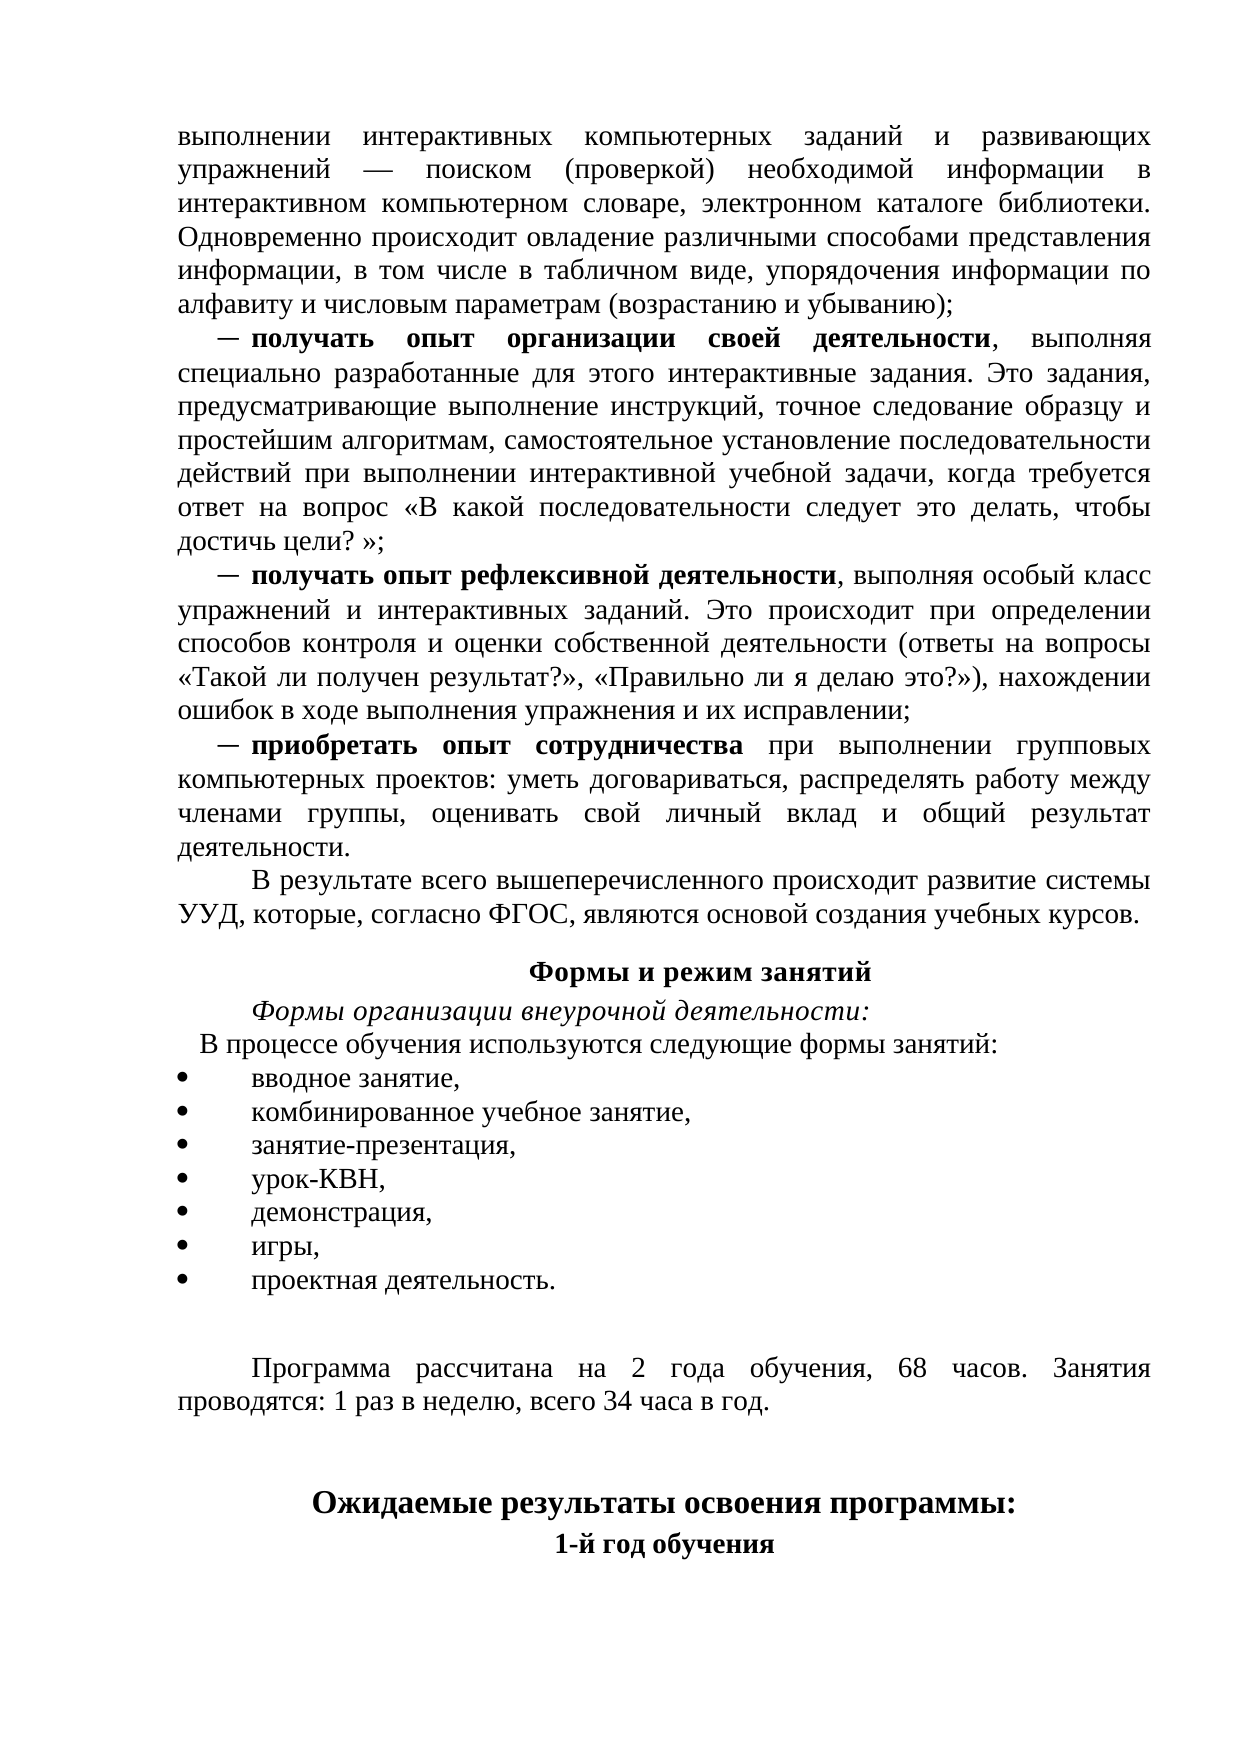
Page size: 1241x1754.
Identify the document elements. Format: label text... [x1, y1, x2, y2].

list комбинированное учебное занятие, [177, 1094, 1152, 1127]
list вводное занятие, [177, 1060, 1152, 1094]
text 1-й год обучения [177, 1526, 1152, 1559]
text В процессе обучения используются следующие формы занятий: [177, 1026, 1152, 1060]
list проектная деятельность. [177, 1262, 1152, 1296]
list игры, [177, 1228, 1152, 1262]
text Формы и режим занятий [177, 954, 1149, 988]
text Программа рассчитана на 2 года обучения, 68 часов. Занятия проводятся: 1 раз в неделю, всего 34 часа в год. [177, 1350, 1152, 1417]
list демонстрация, [177, 1194, 1152, 1228]
list урок-КВН, [177, 1161, 1152, 1194]
text Формы организации внеурочной деятельности: [177, 993, 1149, 1026]
list занятие-презентация, [177, 1127, 1152, 1161]
list получать опыт рефлексивной деятельности, выполняя особый класс упражнений и интерактивных заданий. Это происходит при определении способов контроля и оценки собственной деятельности (ответы на вопросы «Такой ли получен результат?», «Правильно ли я делаю это?»), нахождении ошибок в ходе выполнения упражнения и их исправлении; [177, 556, 1152, 726]
list получать опыт организации своей деятельности, выполняя специально разработанные для этого интерактивные задания. Это задания, предусматривающие выполнение инструкций, точное следование образцу и простейшим алгоритмам, самостоятельное установление последовательности действий при выполнении интерактивной учебной задачи, когда требуется ответ на вопрос «В какой последовательности следует это делать, чтобы достичь цели? »; [177, 319, 1152, 556]
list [177, 118, 1152, 319]
text В результате всего вышеперечисленного происходит развитие системы УУД, которые, согласно ФГОС, являются основой создания учебных курсов. [177, 862, 1152, 929]
list приобретать опыт сотрудничества при выполнении групповых компьютерных проектов: уметь договариваться, распределять работу между членами группы, оценивать свой личный вклад и общий результат деятельности. [177, 726, 1152, 862]
text Ожидаемые результаты освоения программы: [177, 1482, 1152, 1520]
